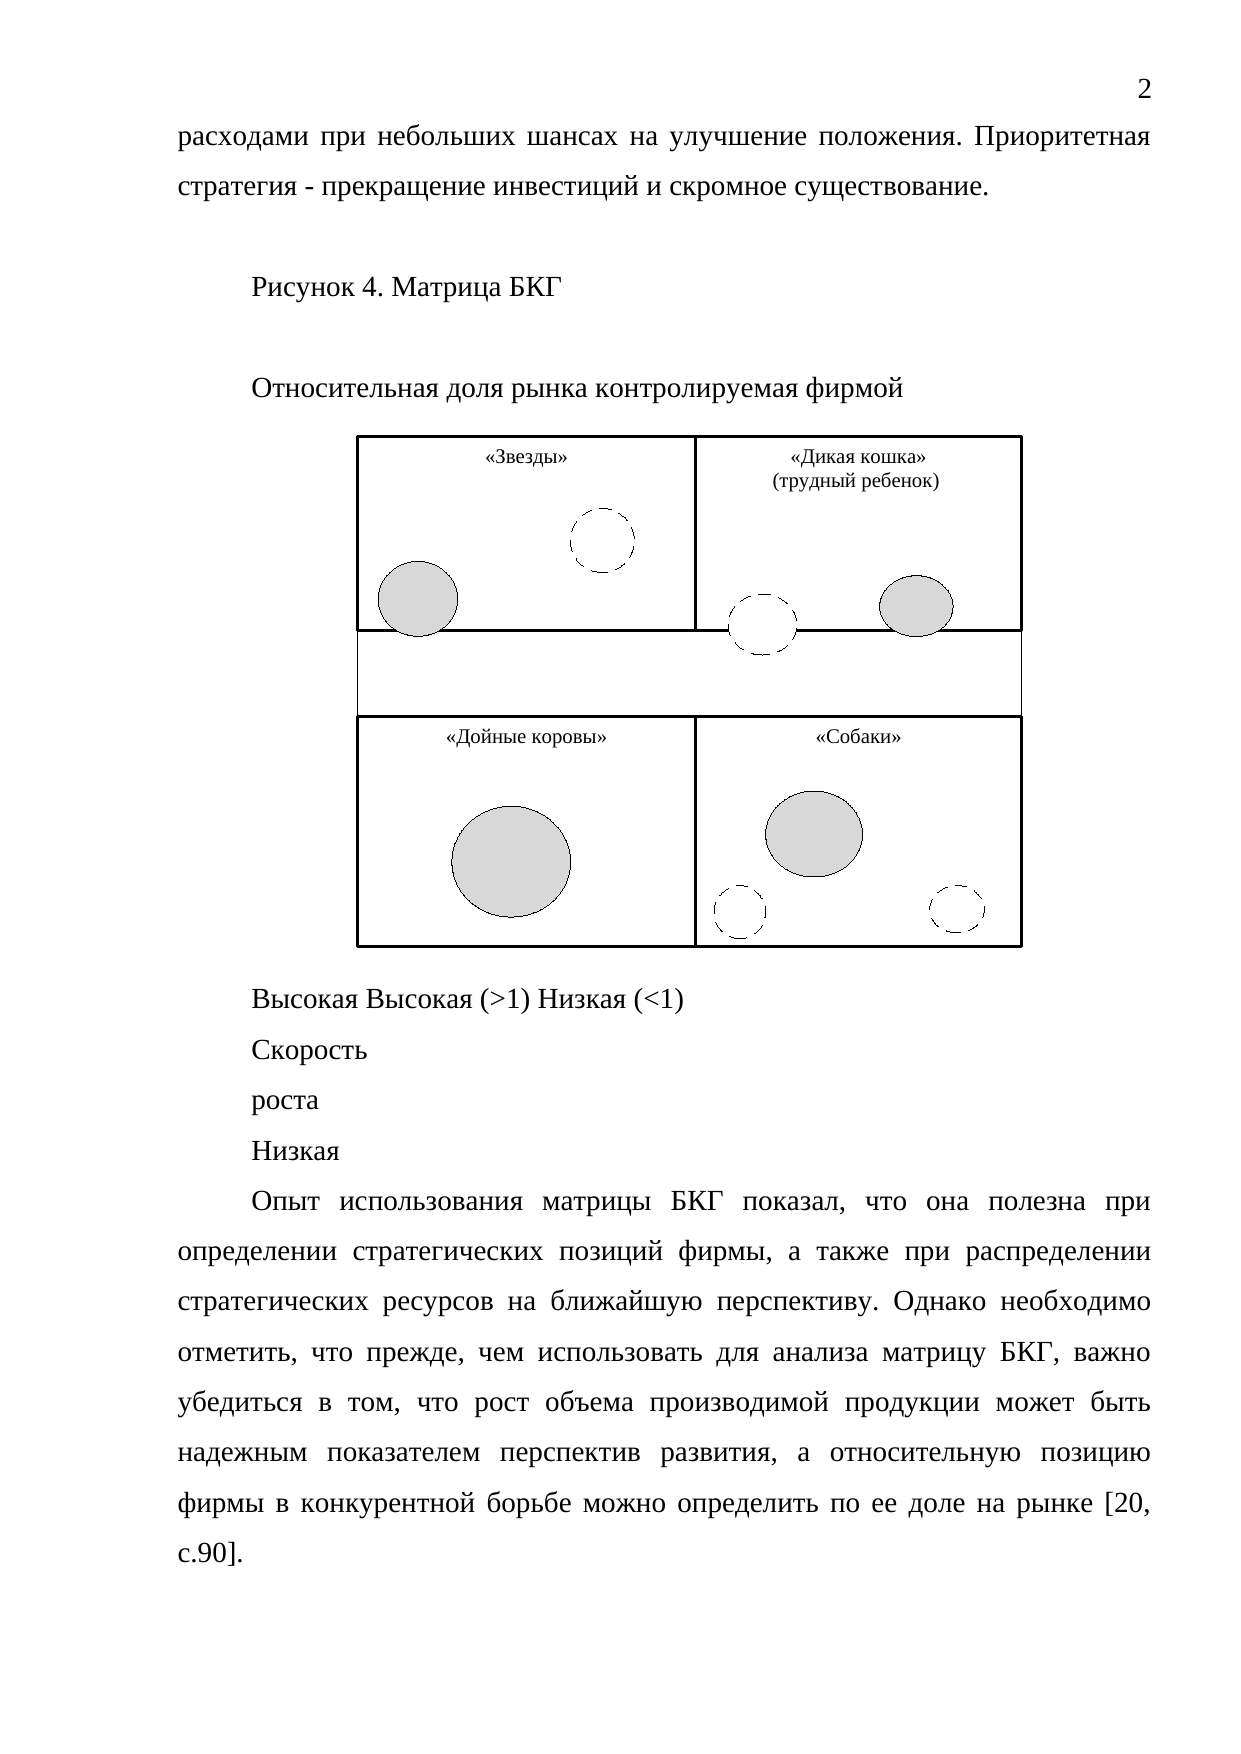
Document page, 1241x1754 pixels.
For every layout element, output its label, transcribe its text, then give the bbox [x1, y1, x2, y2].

text роста [177, 1082, 1152, 1116]
text Высокая Высокая (>1) Низкая (<1) [177, 420, 1152, 1015]
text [177, 118, 1152, 202]
text Опыт использования матрицы БКГ показал, что она полезна при определении стратегических позиций фирмы, а также при распределении стратегических ресурсов на ближайшую перспективу. Однако необходимо отметить, что прежде, чем использовать для анализа матрицу БКГ, важно убедиться в том, что рост объема производимой продукции может быть надежным показателем перспектив развития, а относительную позицию фирмы в конкурентной борьбе можно определить по ее доле на рынке [20, c.90]. [177, 1183, 1152, 1569]
text Относительная доля рынка контролируемая фирмой [177, 370, 1152, 403]
text Низкая [177, 1133, 1152, 1166]
text Рисунок 4. Матрица БКГ [177, 269, 1152, 303]
text Скорость [177, 1032, 1152, 1066]
